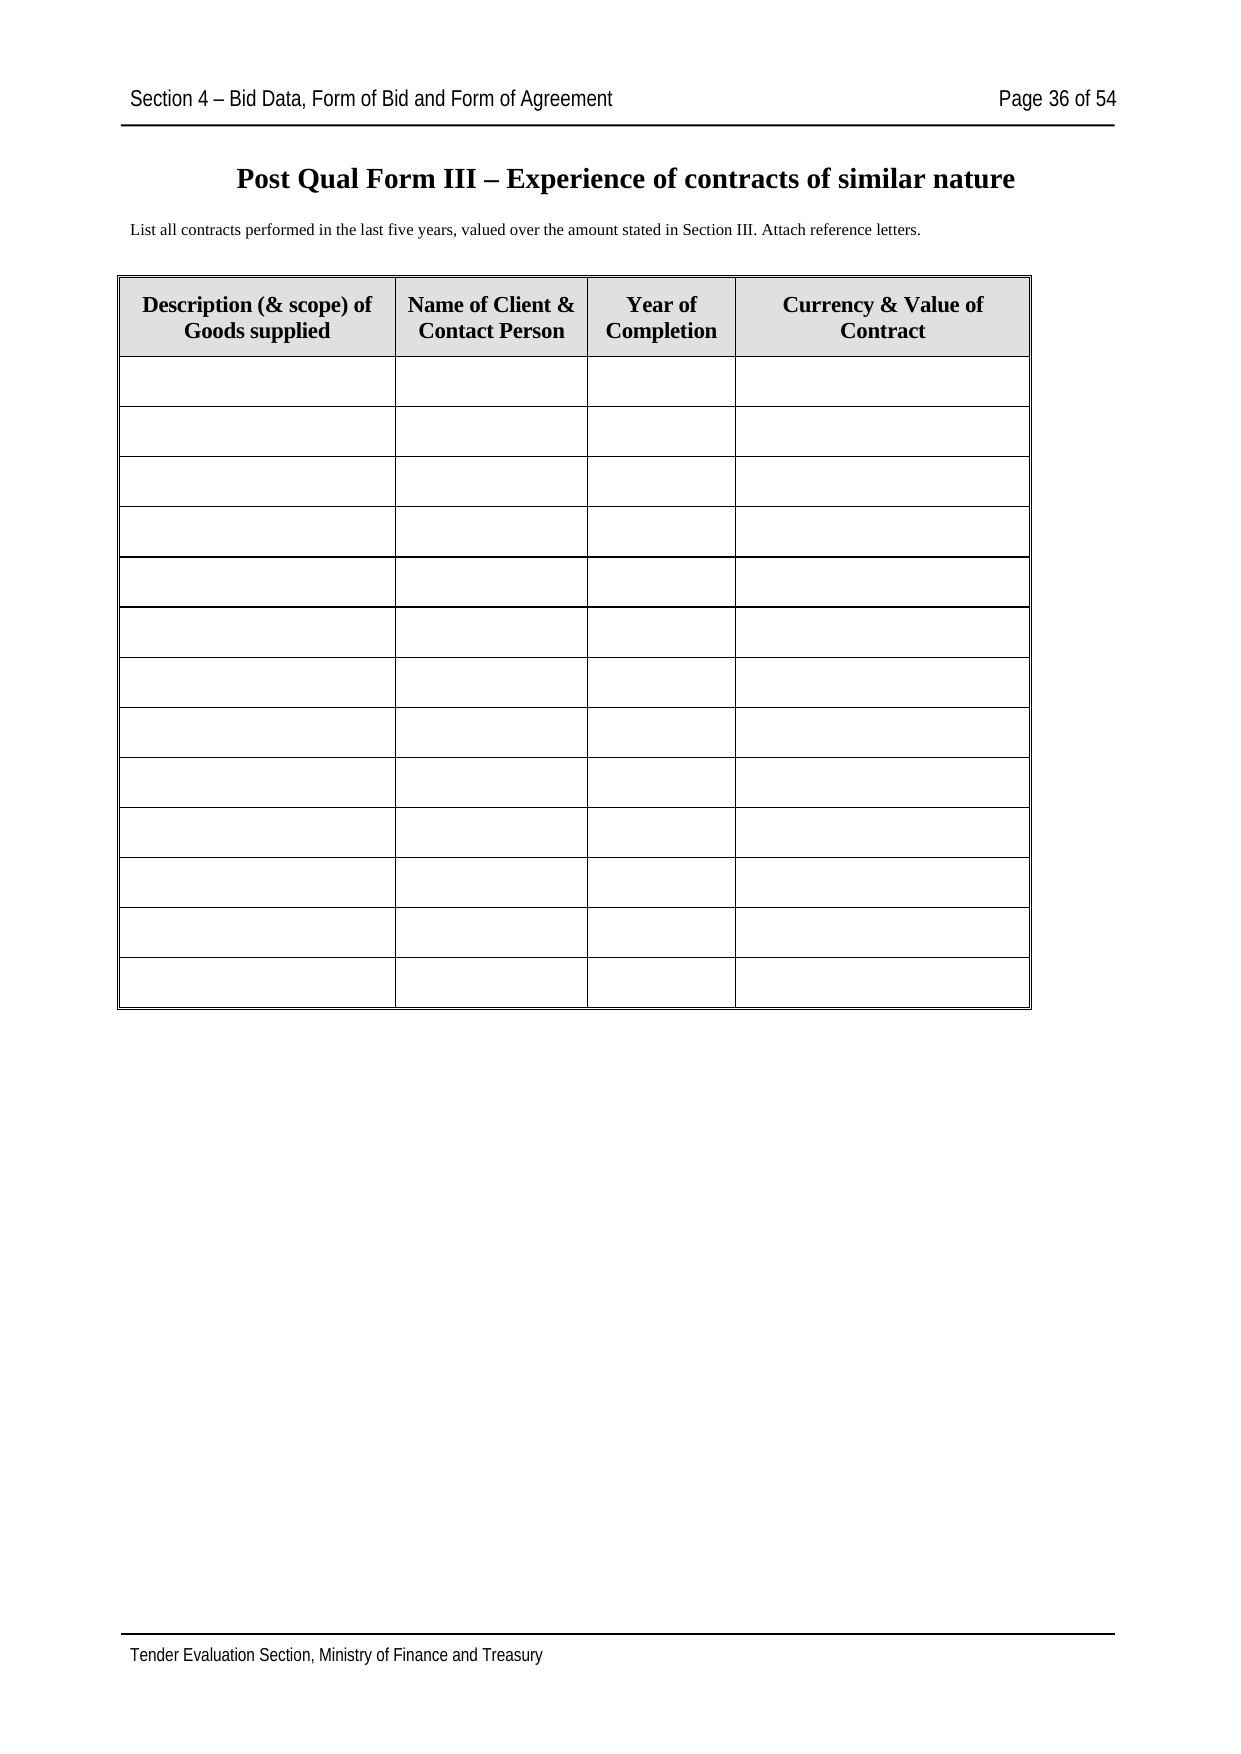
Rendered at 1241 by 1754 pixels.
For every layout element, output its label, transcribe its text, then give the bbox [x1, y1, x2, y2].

table_cell [120, 808, 395, 857]
table_cell [396, 558, 587, 606]
subtitle Post Qual Form III – Experience of contracts of similar nature [130, 161, 1122, 194]
table_cell [588, 958, 735, 1007]
table_cell [736, 758, 1029, 807]
table_header Year of Completion [588, 278, 735, 356]
table_cell [120, 908, 395, 957]
table_cell [736, 808, 1029, 857]
table_cell [396, 958, 587, 1007]
table_cell [120, 658, 395, 707]
text List all contracts performed in the last five years, valued over the amount stated in Section III. Attach reference letters. [130, 219, 1122, 238]
table_cell [396, 758, 587, 807]
table_cell [396, 658, 587, 707]
table_cell [396, 858, 587, 907]
table_cell [396, 407, 587, 456]
table_cell [588, 908, 735, 957]
table_cell [588, 658, 735, 707]
table_cell [736, 558, 1029, 606]
table_cell [588, 507, 735, 556]
table_cell [736, 658, 1029, 707]
table_cell [588, 558, 735, 606]
table_cell [736, 457, 1029, 506]
table_cell [588, 407, 735, 456]
table_cell [120, 407, 395, 456]
table_header Name of Client & Contact Person [396, 278, 587, 356]
table_cell [396, 507, 587, 556]
table_cell [120, 357, 395, 406]
table_cell [396, 457, 587, 506]
table_cell [588, 758, 735, 807]
table_cell [588, 457, 735, 506]
table_cell [120, 708, 395, 757]
table_cell [120, 758, 395, 807]
table_cell [120, 507, 395, 556]
table_cell [588, 608, 735, 657]
table_cell [396, 708, 587, 757]
table_cell [120, 558, 395, 606]
table_cell [120, 457, 395, 506]
table_cell [736, 407, 1029, 456]
table_cell [396, 357, 587, 406]
table_cell [588, 708, 735, 757]
table_cell [396, 808, 587, 857]
table_cell [736, 507, 1029, 556]
table_cell [736, 608, 1029, 657]
table_cell [736, 958, 1029, 1007]
table_cell [588, 858, 735, 907]
table_cell [588, 357, 735, 406]
table_cell [588, 808, 735, 857]
table_cell [736, 858, 1029, 907]
table_header Currency & Value of Contract [736, 278, 1029, 356]
table_cell [736, 908, 1029, 957]
table_cell [120, 958, 395, 1007]
table_cell [120, 608, 395, 657]
table_cell [736, 357, 1029, 406]
table_cell [736, 708, 1029, 757]
table_cell [120, 858, 395, 907]
table_header Description (& scope) of Goods supplied [120, 278, 395, 356]
table_cell [396, 608, 587, 657]
table_cell [396, 908, 587, 957]
